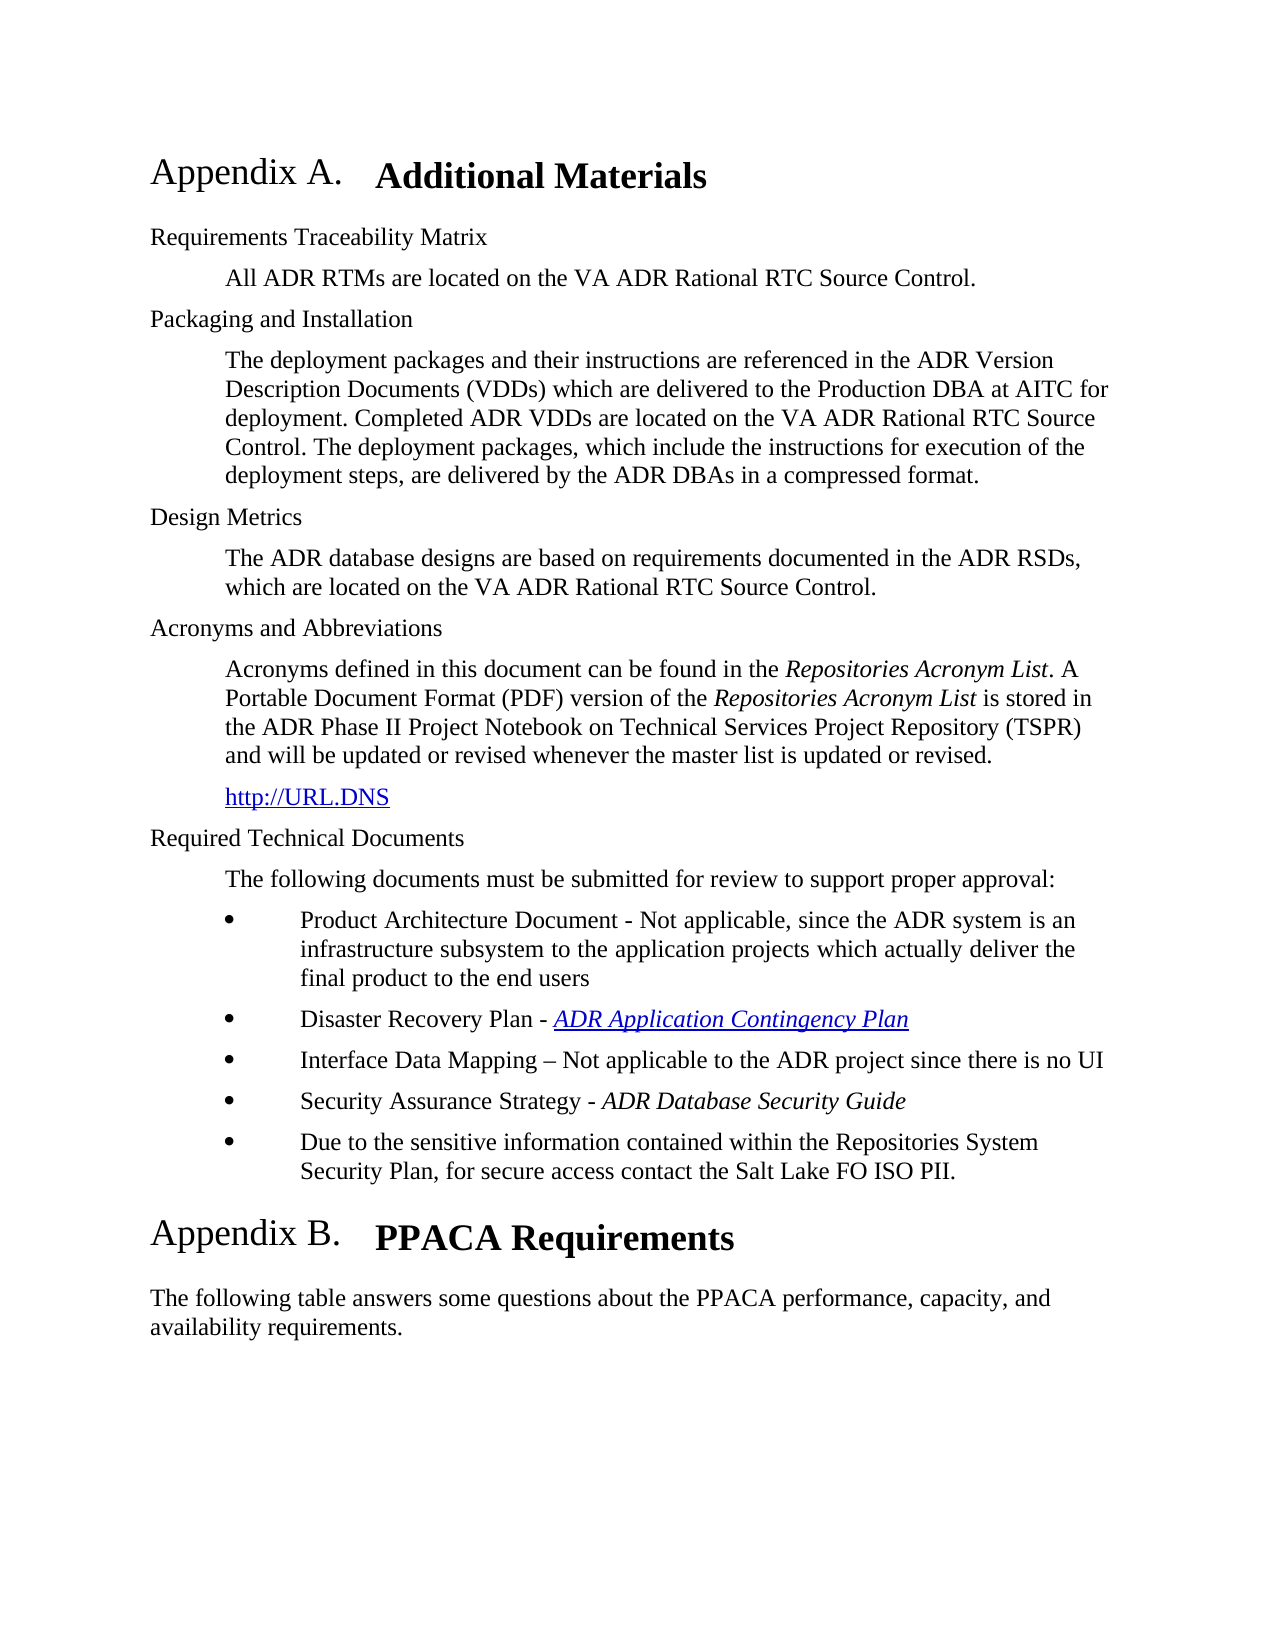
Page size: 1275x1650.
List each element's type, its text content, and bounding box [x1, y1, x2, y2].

list Security Assurance Strategy - ADR Database Security Guide [225, 1086, 1137, 1115]
text Additional Materials [375, 154, 1137, 197]
list Interface Data Mapping – Not applicable to the ADR project since there is no UI [225, 1045, 1137, 1074]
text The deployment packages and their instructions are referenced in the ADR Version Description Documents (VDDs) which are delivered to the Production DBA at AITC for deployment. Completed ADR VDDs are located on the VA ADR Rational RTC Source Control. The deployment packages, which include the instructions for execution of the deployment steps, are delivered by the ADR DBAs in a compressed format. [225, 345, 1124, 489]
text Required Technical Documents [150, 823, 1137, 852]
text http://URL.DNS [225, 782, 1112, 810]
text All ADR RTMs are located on the VA ADR Rational RTC Source Control. [225, 263, 1087, 292]
text Acronyms defined in this document can be found in the Repositories Acronym List. A Portable Document Format (PDF) version of the Repositories Acronym List is stored in the ADR Phase II Project Notebook on Technical Services Project Repository (TSPR) and will be updated or revised whenever the master list is updated or revised. [225, 654, 1109, 769]
text The following documents must be submitted for review to support proper approval: [225, 864, 1137, 893]
text Appendix B. [150, 1210, 342, 1253]
text Requirements Traceability Matrix [150, 222, 1137, 250]
list Disaster Recovery Plan - ADR Application Contingency Plan [225, 1004, 1137, 1033]
text PPACA Requirements [375, 1216, 1137, 1259]
text The following table answers some questions about the PPACA performance, capacity, and availability requirements. [150, 1283, 1124, 1341]
list Product Architecture Document - Not applicable, since the ADR system is an infrastructure subsystem to the application projects which actually deliver the final product to the end users [225, 905, 1076, 992]
text Appendix A. [150, 150, 344, 193]
text Packaging and Installation [150, 304, 1087, 333]
text The ADR database designs are based on requirements documented in the ADR RSDs, which are located on the VA ADR Rational RTC Source Control. [225, 543, 1112, 600]
text Acronyms and Abbreviations [150, 613, 1087, 642]
list Due to the sensitive information contained within the Repositories System Security Plan, for secure access contact the Salt Lake FO ISO PII. [225, 1127, 1063, 1185]
text Design Metrics [150, 502, 1087, 530]
